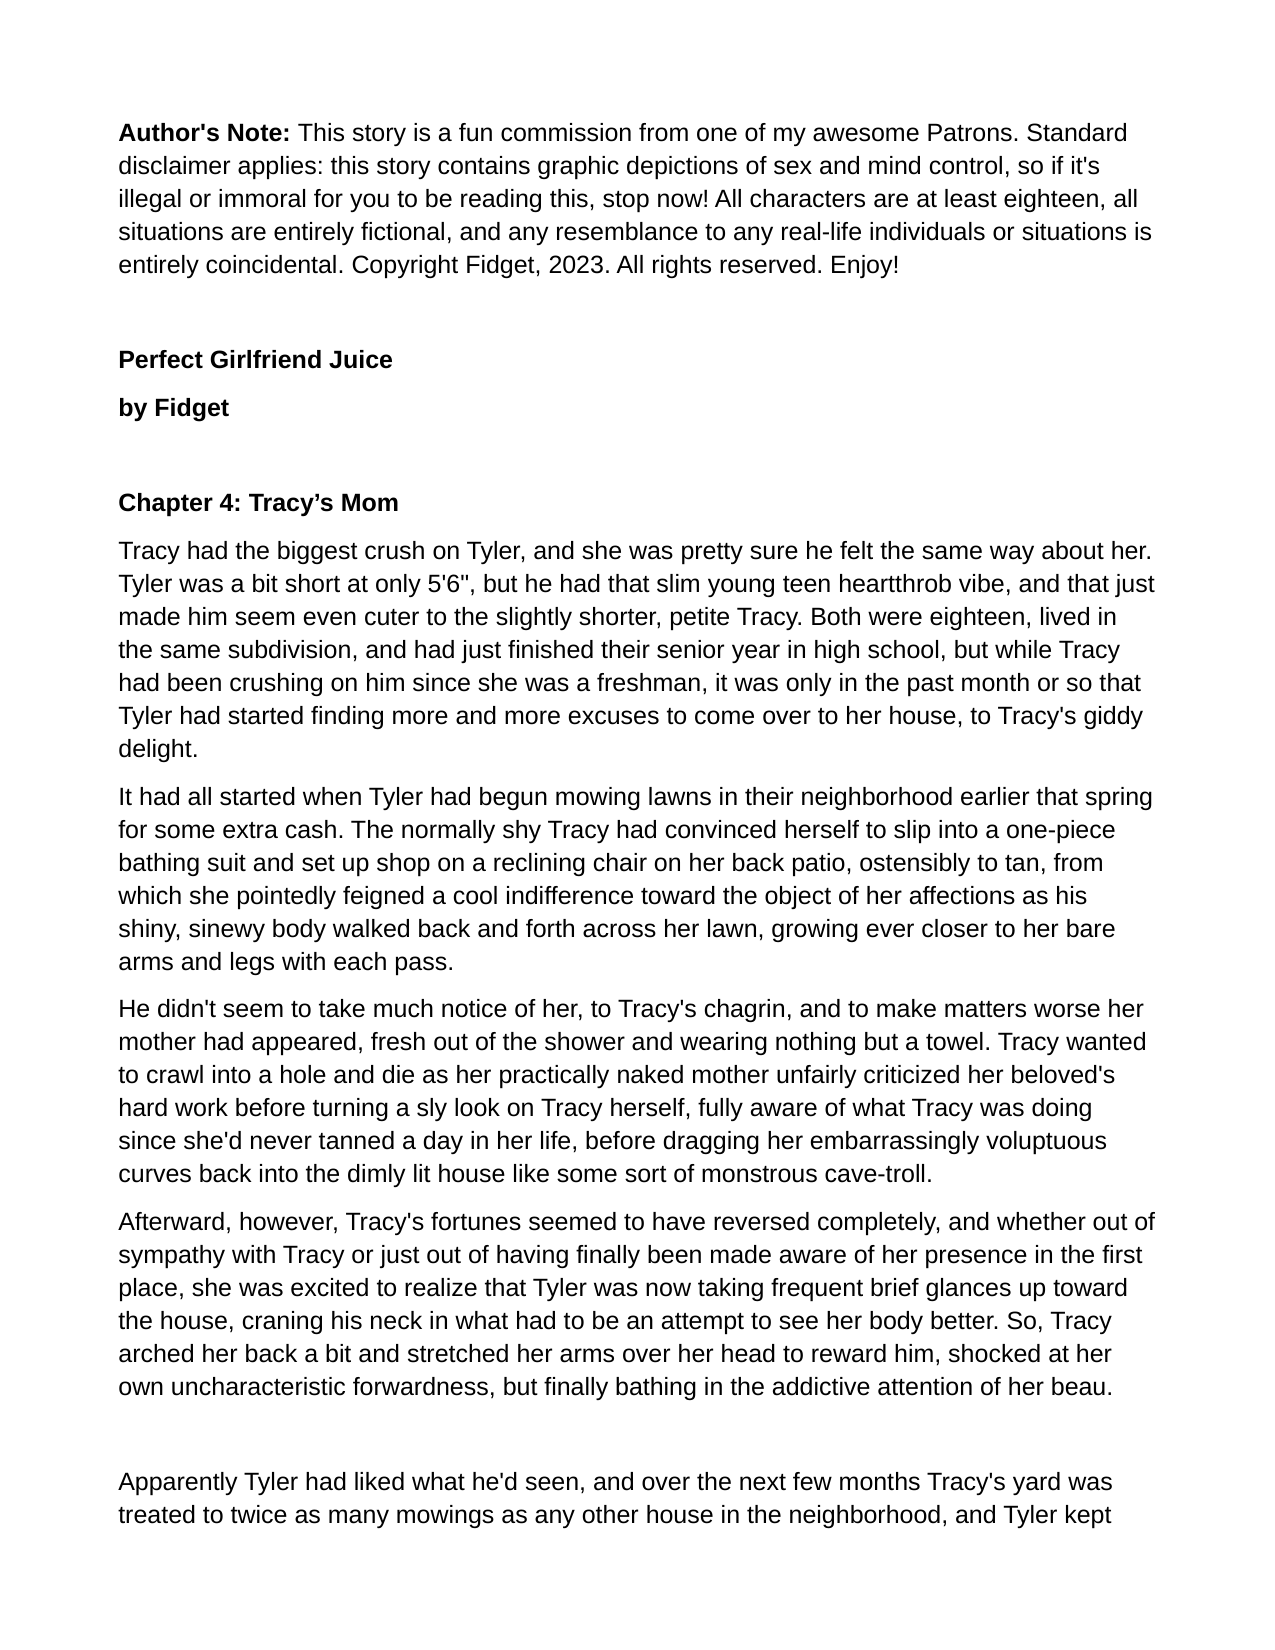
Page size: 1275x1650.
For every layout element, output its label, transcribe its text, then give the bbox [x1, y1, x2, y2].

text He didn't seem to take much notice of her, to Tracy's chagrin, and to make matters worse her mother had appeared, fresh out of the shower and wearing nothing but a towel. Tracy wanted to crawl into a hole and die as her practically naked mother unfairly criticized her beloved's hard work before turning a sly look on Tracy herself, fully aware of what Tracy was doing since she'd never tanned a day in her life, before dragging her embarrassingly voluptuous curves back into the dimly lit house like some sort of monstrous cave-troll. [118, 994, 1157, 1188]
text Afterward, however, Tracy's fortunes seemed to have reversed completely, and whether out of sympathy with Tracy or just out of having finally been made aware of her presence in the first place, she was excited to realize that Tyler was now taking frequent brief glances up toward the house, craning his neck in what had to be an attempt to see her body better. So, Tracy arched her back a bit and stretched her arms over her head to reward him, shocked at her own uncharacteristic forwardness, but finally bathing in the addictive attention of her beau. [118, 1207, 1157, 1401]
text Chapter 4: Tracy’s Mom [118, 488, 1157, 517]
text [118, 1467, 1157, 1529]
text It had all started when Tyler had begun mowing lawns in their neighborhood earlier that spring for some extra cash. The normally shy Tracy had convinced herself to slip into a one-piece bathing suit and set up shop on a reclining chair on her back patio, ostensibly to tan, from which she pointedly feigned a cool indifference toward the object of her affections as his shiny, sinewy body walked back and forth across her lawn, growing ever closer to her bare arms and legs with each pass. [118, 782, 1157, 975]
text Author's Note: This story is a fun commission from one of my awesome Patrons. Standard disclaimer applies: this story contains graphic depictions of sex and mind control, so if it's illegal or immoral for you to be reading this, stop now! All characters are at least eighteen, all situations are entirely fictional, and any resemblance to any real-life individuals or situations is entirely coincidental. Copyright Fidget, 2023. All rights reserved. Enjoy! [118, 118, 1157, 279]
text Perfect Girlfriend Juice [118, 345, 1157, 374]
text by Fidget [118, 393, 1157, 422]
text Tracy had the biggest crush on Tyler, and she was pretty sure he felt the same way about her. Tyler was a bit short at only 5'6", but he had that slim young teen heartthrob vibe, and that just made him seem even cuter to the slightly shorter, petite Tracy. Both were eighteen, lived in the same subdivision, and had just finished their senior year in high school, but while Tracy had been crushing on him since she was a freshman, it was only in the past month or so that Tyler had started finding more and more excuses to come over to her house, to Tracy's giddy delight. [118, 536, 1157, 763]
